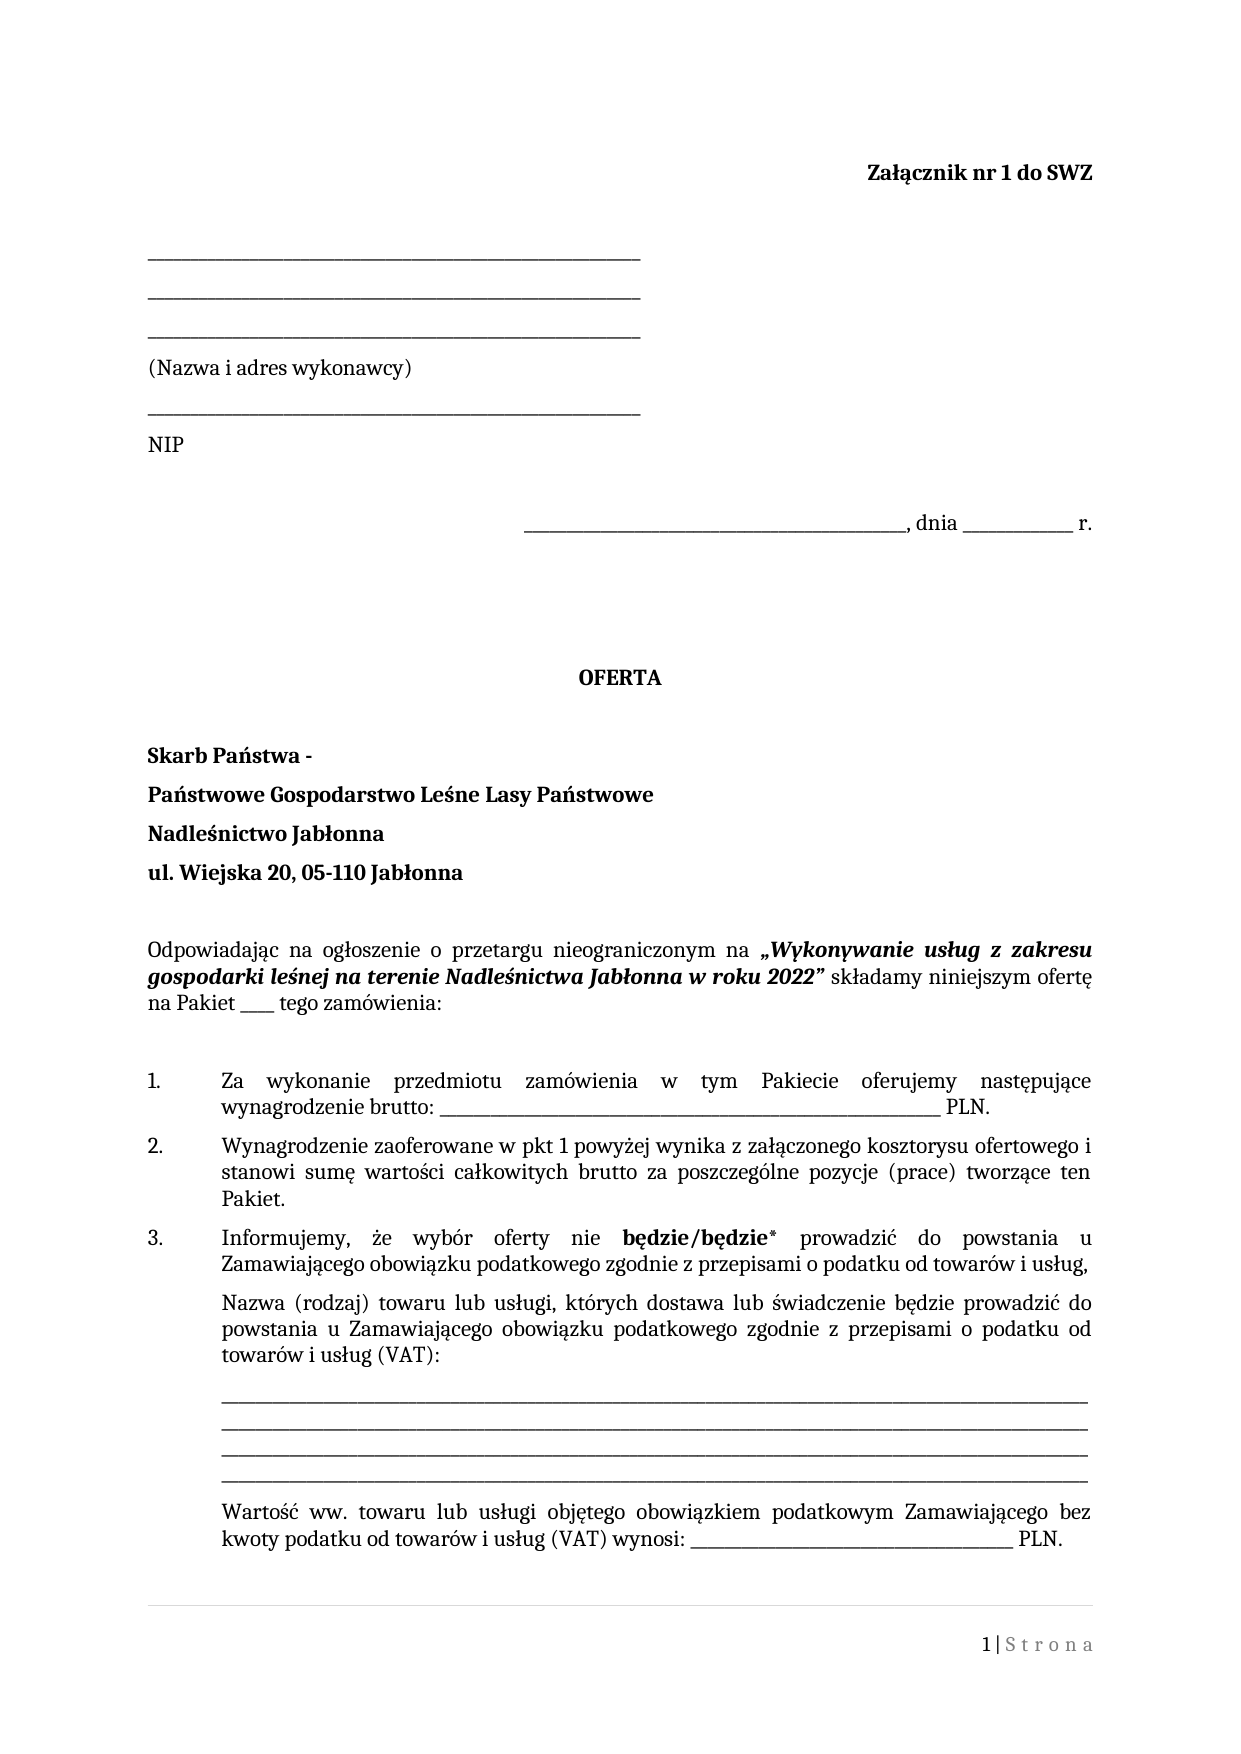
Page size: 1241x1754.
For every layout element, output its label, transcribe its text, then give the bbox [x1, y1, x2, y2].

text Państwowe Gospodarstwo Leśne Lasy Państwowe [148, 782, 1093, 808]
text 3. Informujemy, że wybór oferty nie będzie/będzie* prowadzić do powstania u Zamawiającego obowiązku podatkowego zgodnie z przepisami o podatku od towarów i usług, [148, 1224, 1093, 1277]
text 1. Za wykonanie przedmiotu zamówienia w tym Pakiecie oferujemy następujące wynagrodzenie brutto: ___________________________________________________________ PLN. [148, 1068, 1093, 1120]
text __________________________________________________________ [148, 277, 1093, 303]
text OFERTA [148, 665, 1093, 692]
text ul. Wiejska 20, 05-110 Jabłonna [148, 859, 1093, 886]
text Nazwa (rodzaj) towaru lub usługi, których dostawa lub świadczenie będzie prowadzić do powstania u Zamawiającego obowiązku podatkowego zgodnie z przepisami o podatku od towarów i usług (VAT): [221, 1289, 1093, 1369]
text Odpowiadając na ogłoszenie o przetargu nieograniczonym na „Wykonywanie usług z zakresu gospodarki leśnej na terenie Nadleśnictwa Jabłonna w roku 2022” składamy niniejszym ofertę na Pakiet ____ tego zamówienia: [148, 937, 1093, 1016]
text Załącznik nr 1 do SWZ [148, 160, 1093, 186]
text 2. Wynagrodzenie zaoferowane w pkt 1 powyżej wynika z załączonego kosztorysu ofertowego i stanowi sumę wartości całkowitych brutto za poszczególne pozycje (prace) tworzące ten Pakiet. [148, 1133, 1093, 1212]
text Nadleśnictwo Jabłonna [148, 821, 1093, 847]
text Wartość ww. towaru lub usługi objętego obowiązkiem podatkowym Zamawiającego bez kwoty podatku od towarów i usług (VAT) wynosi: ______________________________________ PLN. [221, 1499, 1093, 1552]
text __________________________________________________________ [148, 393, 1093, 419]
text __________________________________________________________ [148, 316, 1093, 342]
text NIP [148, 432, 1093, 458]
text _____________________________________________, dnia _____________ r. [148, 510, 1093, 536]
text (Nazwa i adres wykonawcy) [148, 354, 1093, 381]
text __________________________________________________________ [148, 238, 1093, 264]
text Skarb Państwa - [148, 743, 1093, 769]
text ________________________________________________________________________________________________________________________________________________________________________________________________________________________________________________________________________________________________________________________________________________________________________________________________________________________ [221, 1381, 1093, 1487]
